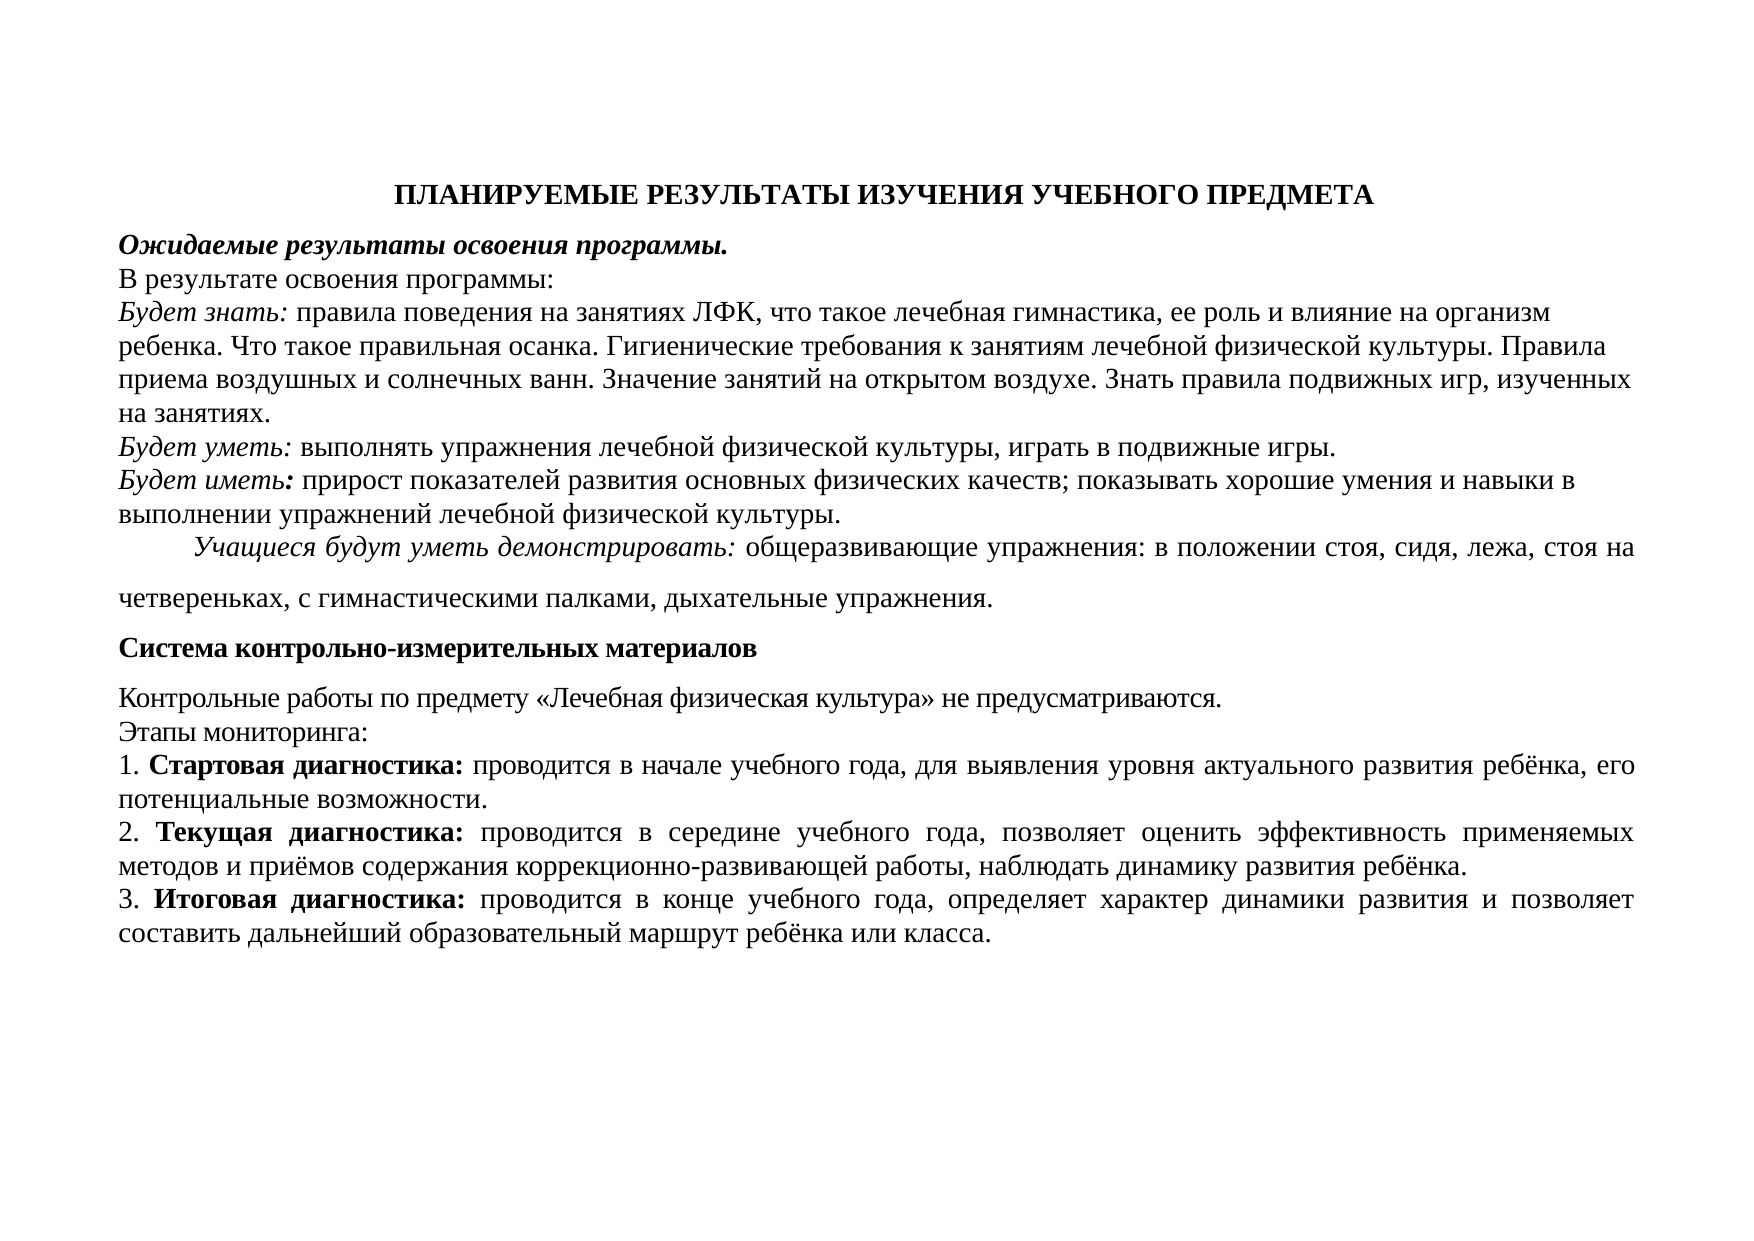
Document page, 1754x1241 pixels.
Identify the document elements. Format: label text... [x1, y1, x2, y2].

text 1. Стартовая диагностика: проводится в начале учебного года, для выявления уровня актуального развития ребёнка, его потенциальные возможности. [118, 747, 1636, 814]
text Этапы мониторинга: [118, 714, 1636, 747]
text Будет иметь: прирост показателей развития основных физических качеств; показывать хорошие умения и навыки в выполнении упражнений лечебной физической культуры. [118, 462, 1636, 529]
text ПЛАНИРУЕМЫЕ РЕЗУЛЬТАТЫ ИЗУЧЕНИЯ УЧЕБНОГО ПРЕДМЕТА [118, 177, 1636, 211]
text 2. Текущая диагностика: проводится в середине учебного года, позволяет оценить эффективность применяемых методов и приёмов содержания коррекционно-развивающей работы, наблюдать динамику развития ребёнка. [118, 814, 1636, 882]
text Ожидаемые результаты освоения программы. [118, 227, 1636, 261]
text Система контрольно-измерительных материалов [118, 630, 1636, 663]
text В результате освоения программы: [118, 261, 1636, 294]
text 3. Итоговая диагностика: проводится в конце учебного года, определяет характер динамики развития и позволяет составить дальнейший образовательный маршрут ребёнка или класса. [118, 882, 1636, 949]
text Будет знать: правила поведения на занятиях ЛФК, что такое лечебная гимнастика, ее роль и влияние на организм ребенка. Что такое правильная осанка. Гигиенические требования к занятиям лечебной физической культуры. Правила приема воздушных и солнечных ванн. Значение занятий на открытом воздухе. Знать правила подвижных игр, изученных на занятиях. [118, 294, 1636, 429]
text Будет уметь: выполнять упражнения лечебной физической культуры, играть в подвижные игры. [118, 429, 1636, 462]
text Учащиеся будут уметь демонстрировать: общеразвивающие упражнения: в положении стоя, сидя, лежа, стоя на четвереньках, с гимнастическими палками, дыхательные упражнения. [118, 529, 1636, 613]
text Контрольные работы по предмету «Лечебная физическая культура» не предусматриваются. [118, 680, 1636, 714]
